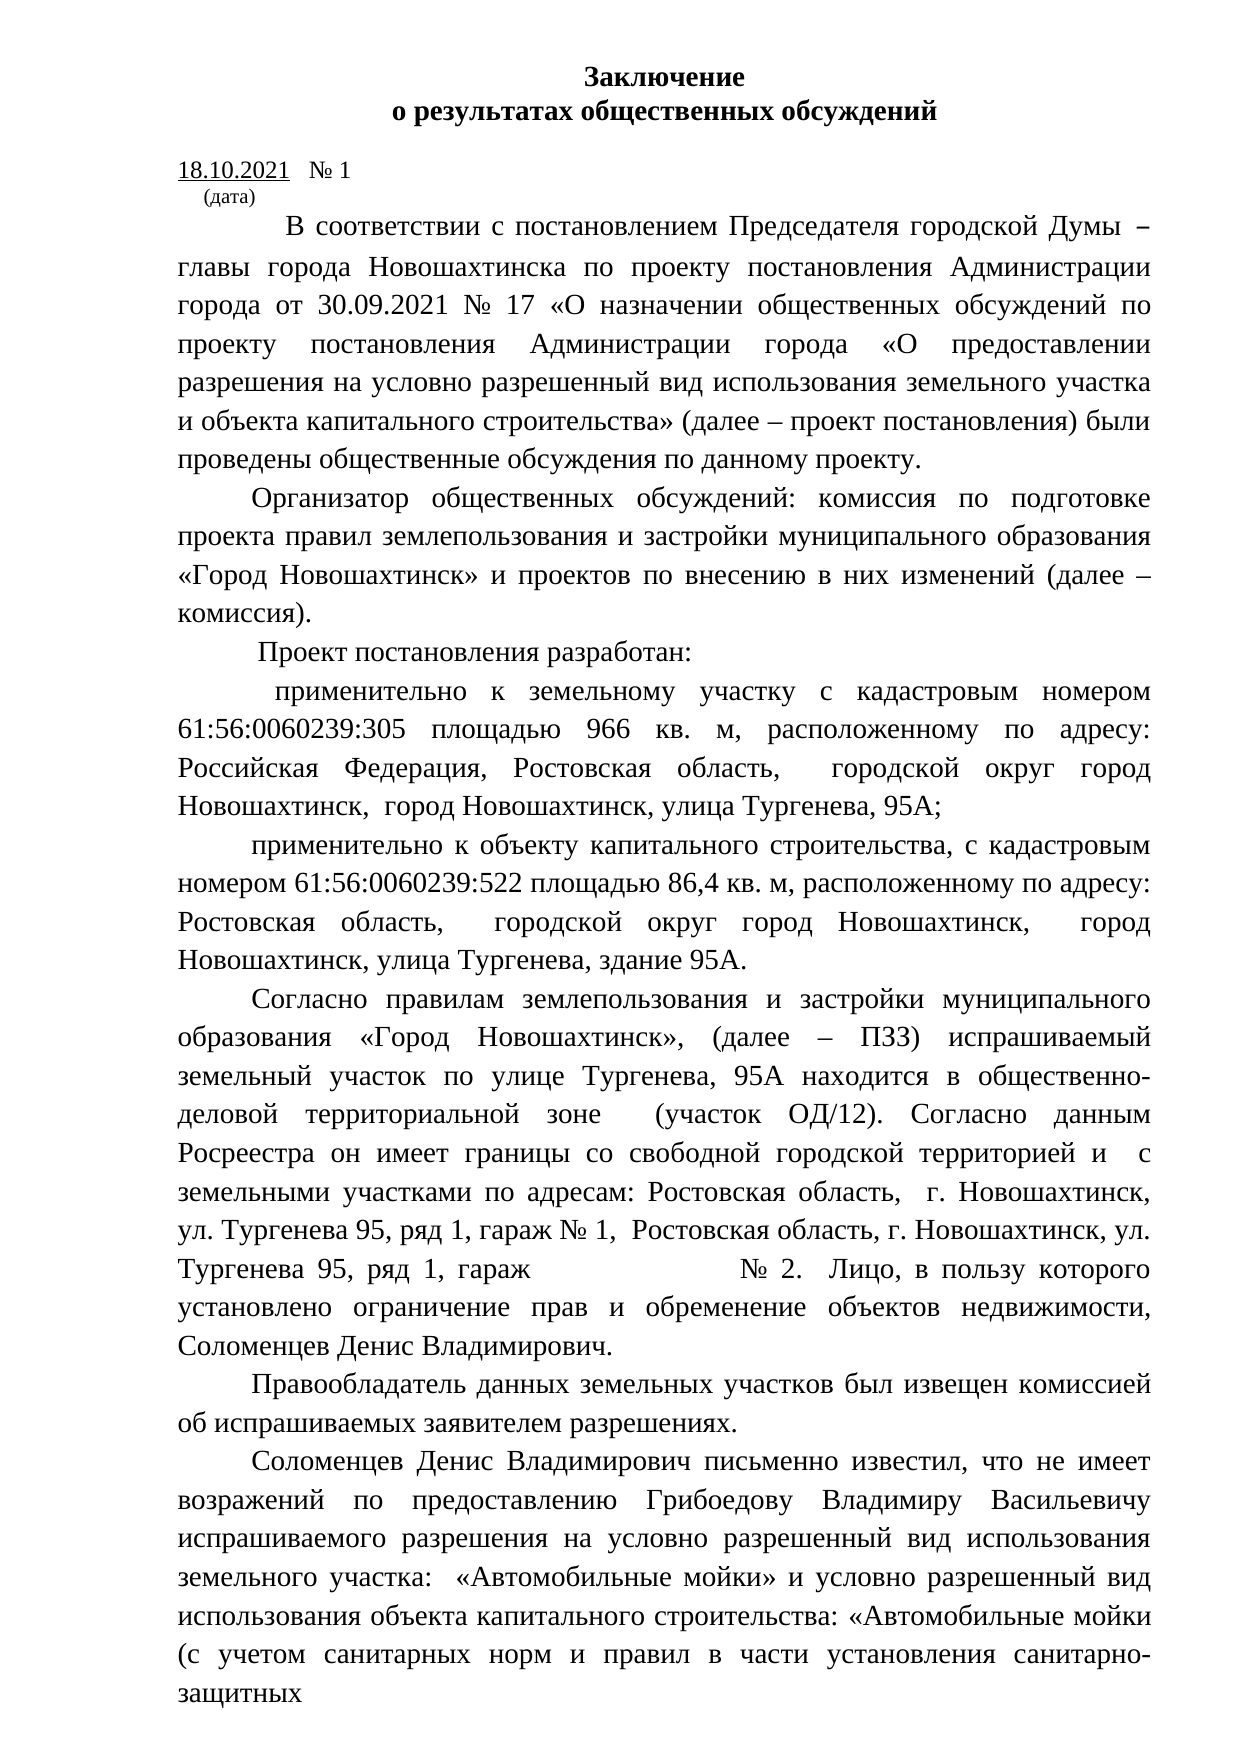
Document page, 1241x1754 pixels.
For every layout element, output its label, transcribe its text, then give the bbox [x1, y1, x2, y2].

text 18.10.2021 № 1 [177, 155, 1152, 184]
text Заключение [177, 59, 1152, 93]
text Организатор общественных обсуждений: комиссия по подготовке проекта правил землепользования и застройки муниципального образования «Город Новошахтинск» и проектов по внесению в них изменений (далее – комиссия). [177, 480, 1152, 629]
text Проект постановления разработан: [177, 634, 1152, 668]
text о результатах общественных обсуждений [177, 93, 1152, 126]
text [177, 1443, 1152, 1708]
text Правообладатель данных земельных участков был извещен комиссией об испрашиваемых заявителем разрешениях. [177, 1366, 1152, 1438]
text В соответствии с постановлением Председателя городской Думы – главы города Новошахтинска по проекту постановления Администрации города от 30.09.2021 № 17 «О назначении общественных обсуждений по проекту постановления Администрации города «О предоставлении разрешения на условно разрешенный вид использования земельного участка и объекта капитального строительства» (далее – проект постановления) были проведены общественные обсуждения по данному проекту. [177, 208, 1152, 475]
text Согласно правилам землепользования и застройки муниципального образования «Город Новошахтинск», (далее – ПЗЗ) испрашиваемый земельный участок по улице Тургенева, 95А находится в общественно-деловой территориальной зоне (участок ОД/12). Согласно данным Росреестра он имеет границы со свободной городской территорией и с земельными участками по адресам: Ростовская область, г. Новошахтинск, ул. Тургенева 95, ряд 1, гараж № 1, Ростовская область, г. Новошахтинск, ул. Тургенева 95, ряд 1, гараж № 2. Лицо, в пользу которого установлено ограничение прав и обременение объектов недвижимости, Соломенцев Денис Владимирович. [177, 981, 1152, 1361]
text применительно к земельному участку с кадастровым номером 61:56:0060239:305 площадью 966 кв. м, расположенному по адресу: Российская Федерация, Ростовская область, городской округ город Новошахтинск, город Новошахтинск, улица Тургенева, 95А; [177, 673, 1152, 822]
text (дата) [177, 184, 1152, 208]
text применительно к объекту капитального строительства, с кадастровым номером 61:56:0060239:522 площадью 86,4 кв. м, расположенному по адресу: Ростовская область, городской округ город Новошахтинск, город Новошахтинск, улица Тургенева, здание 95А. [177, 827, 1152, 976]
